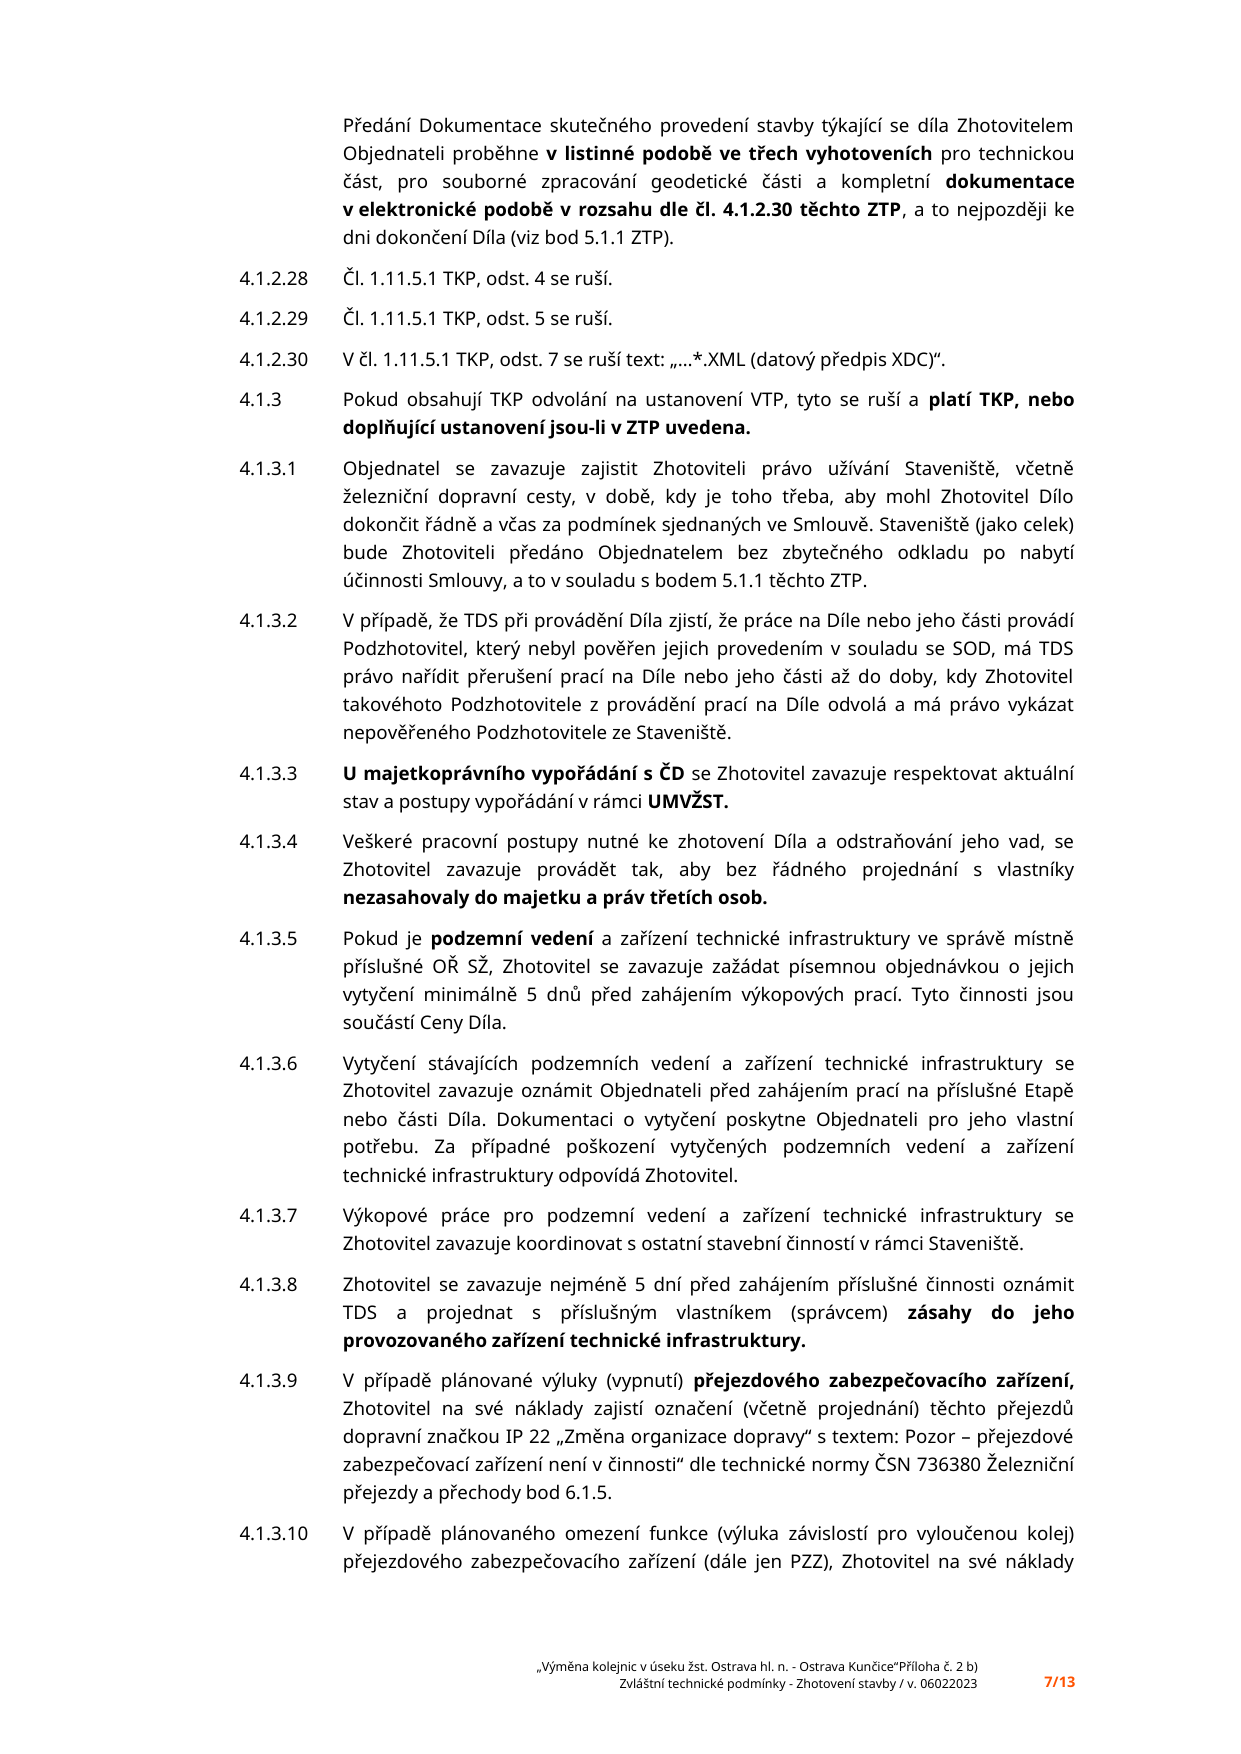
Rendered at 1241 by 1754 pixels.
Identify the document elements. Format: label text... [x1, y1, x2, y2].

text U majetkoprávního vypořádání s ČD se Zhotovitel zavazuje respektovat aktuální stav a postupy vypořádání v rámci UMVŽST. [239, 760, 1075, 814]
text V případě, že TDS při provádění Díla zjistí, že práce na Díle nebo jeho části provádí Podzhotovitel, který nebyl pověřen jejich provedením v souladu se SOD, má TDS právo nařídit přerušení prací na Díle nebo jeho části až do doby, kdy Zhotovitel takovéhoto Podzhotovitele z provádění prací na Díle odvolá a má právo vykázat nepověřeného Podzhotovitele ze Staveniště. [239, 607, 1075, 745]
text V případě plánované výluky (vypnutí) přejezdového zabezpečovacího zařízení, Zhotovitel na své náklady zajistí označení (včetně projednání) těchto přejezdů dopravní značkou IP 22 „Změna organizace dopravy“ s textem: Pozor – přejezdové zabezpečovací zařízení není v činnosti“ dle technické normy ČSN 736380 Železniční přejezdy a přechody bod 6.1.5. [239, 1367, 1075, 1505]
text Objednatel se zavazuje zajistit Zhotoviteli právo užívání Staveniště, včetně železniční dopravní cesty, v době, kdy je toho třeba, aby mohl Zhotovitel Dílo dokončit řádně a včas za podmínek sjednaných ve Smlouvě. Staveniště (jako celek) bude Zhotoviteli předáno Objednatelem bez zbytečného odkladu po nabytí účinnosti Smlouvy, a to v souladu s bodem 5.1.1 těchto ZTP. [239, 455, 1075, 592]
text Pokud je podzemní vedení a zařízení technické infrastruktury ve správě místně příslušné OŘ SŽ, Zhotovitel se zavazuje zažádat písemnou objednávkou o jejich vytyčení minimálně 5 dnů před zahájením výkopových prací. Tyto činnosti jsou součástí Ceny Díla. [239, 925, 1075, 1035]
text Čl. 1.11.5.1 TKP, odst. 5 se ruší. [239, 305, 1075, 331]
list Předání Dokumentace skutečného provedení stavby týkající se díla Zhotovitelem Objednateli proběhne v listinné podobě ve třech vyhotoveních pro technickou část, pro souborné zpracování geodetické části a kompletní dokumentace v elektronické podobě v rozsahu dle čl. 4.1.2.30 těchto ZTP, a to nejpozději ke dni dokončení Díla (viz bod 5.1.1 ZTP). [343, 112, 1075, 250]
text Veškeré pracovní postupy nutné ke zhotovení Díla a odstraňování jeho vad, se Zhotovitel zavazuje provádět tak, aby bez řádného projednání s vlastníky nezasahovaly do majetku a práv třetích osob. [239, 829, 1075, 910]
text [239, 1520, 1075, 1574]
text Zhotovitel se zavazuje nejméně 5 dní před zahájením příslušné činnosti oznámit TDS a projednat s příslušným vlastníkem (správcem) zásahy do jeho provozovaného zařízení technické infrastruktury. [239, 1271, 1075, 1352]
text Výkopové práce pro podzemní vedení a zařízení technické infrastruktury se Zhotovitel zavazuje koordinovat s ostatní stavební činností v rámci Staveniště. [239, 1202, 1075, 1256]
text Vytyčení stávajících podzemních vedení a zařízení technické infrastruktury se Zhotovitel zavazuje oznámit Objednateli před zahájením prací na příslušné Etapě nebo části Díla. Dokumentaci o vytyčení poskytne Objednateli pro jeho vlastní potřebu. Za případné poškození vytyčených podzemních vedení a zařízení technické infrastruktury odpovídá Zhotovitel. [239, 1050, 1075, 1187]
text Pokud obsahují TKP odvolání na ustanovení VTP, tyto se ruší a platí TKP, nebo doplňující ustanovení jsou-li v ZTP uvedena. [239, 386, 1075, 440]
text V čl. 1.11.5.1 TKP, odst. 7 se ruší text: „…*.XML (datový předpis XDC)“. [239, 346, 1075, 371]
text Čl. 1.11.5.1 TKP, odst. 4 se ruší. [239, 265, 1075, 290]
